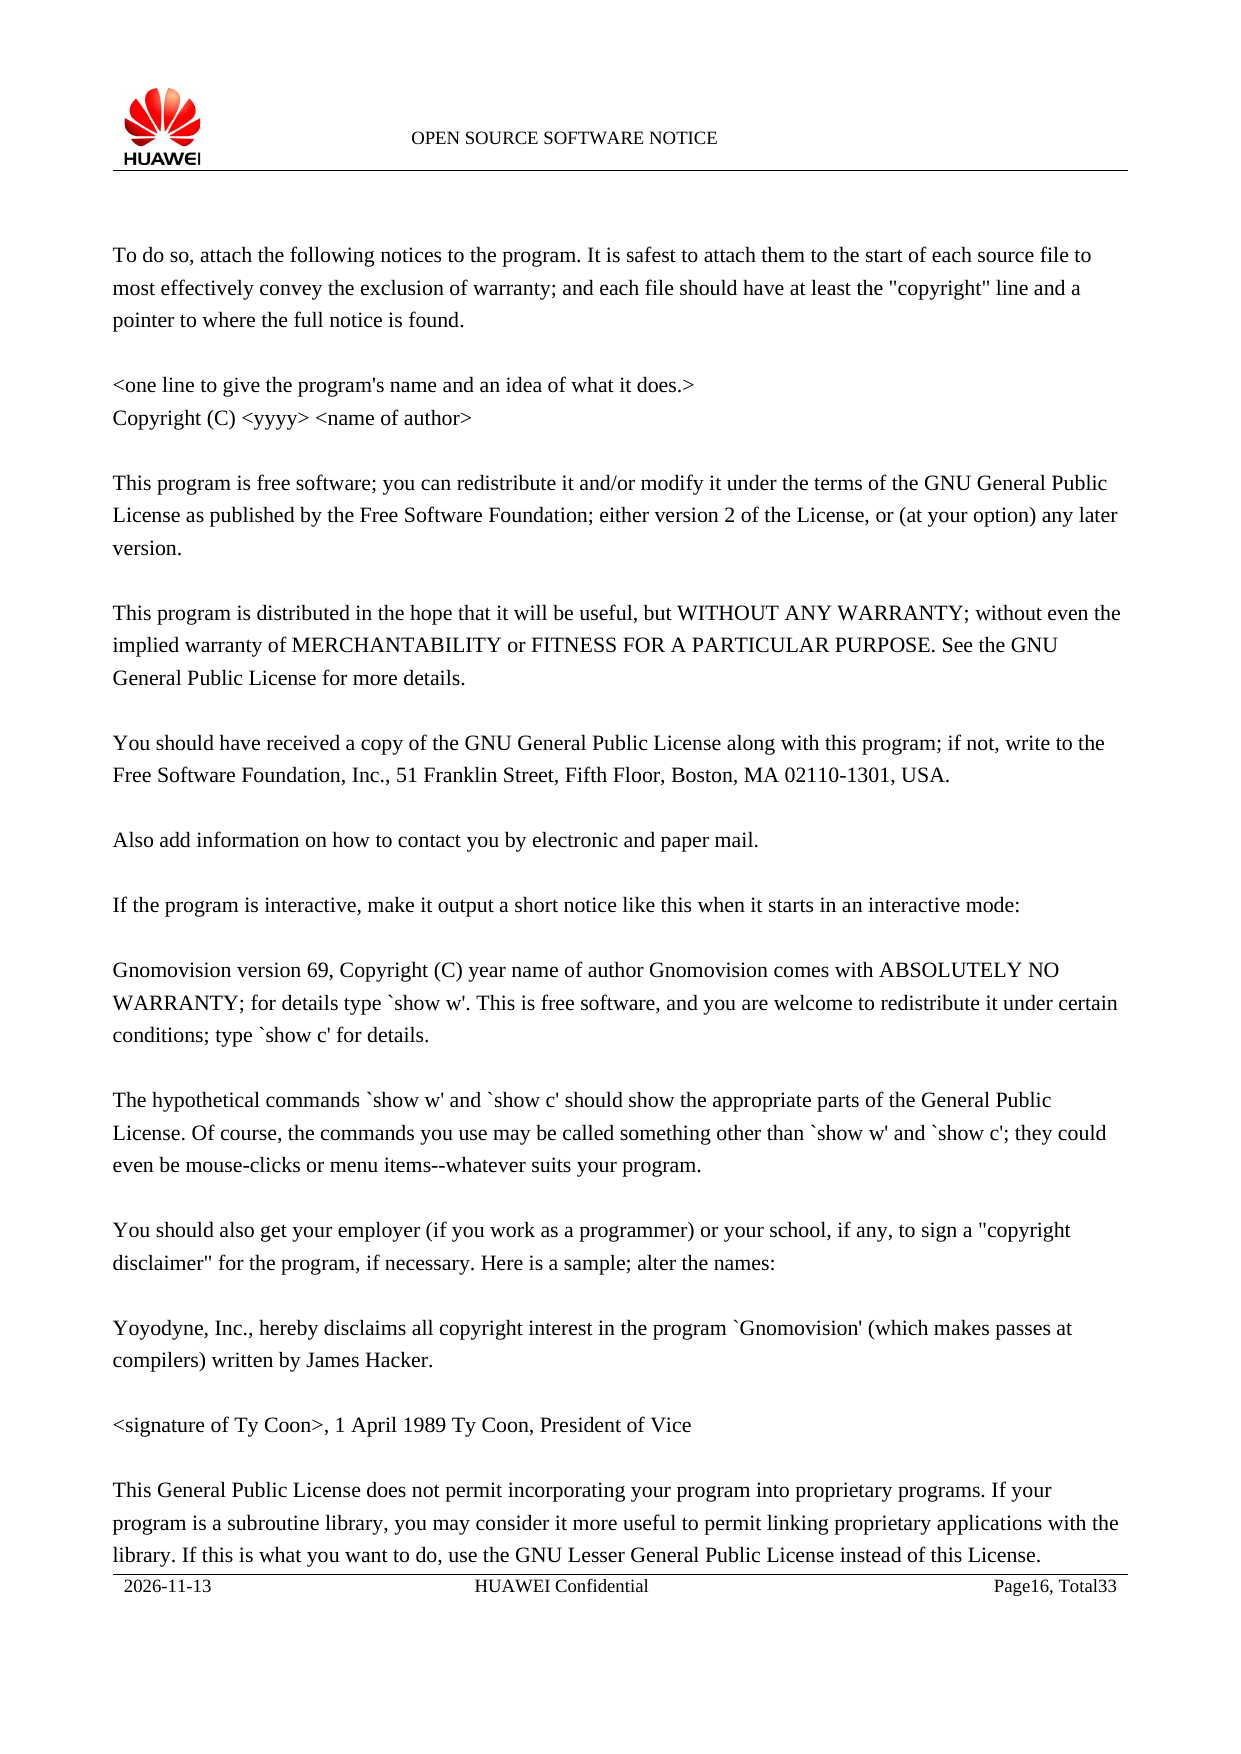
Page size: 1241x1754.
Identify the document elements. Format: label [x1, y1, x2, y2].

picture [124, 88, 201, 165]
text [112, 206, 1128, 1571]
